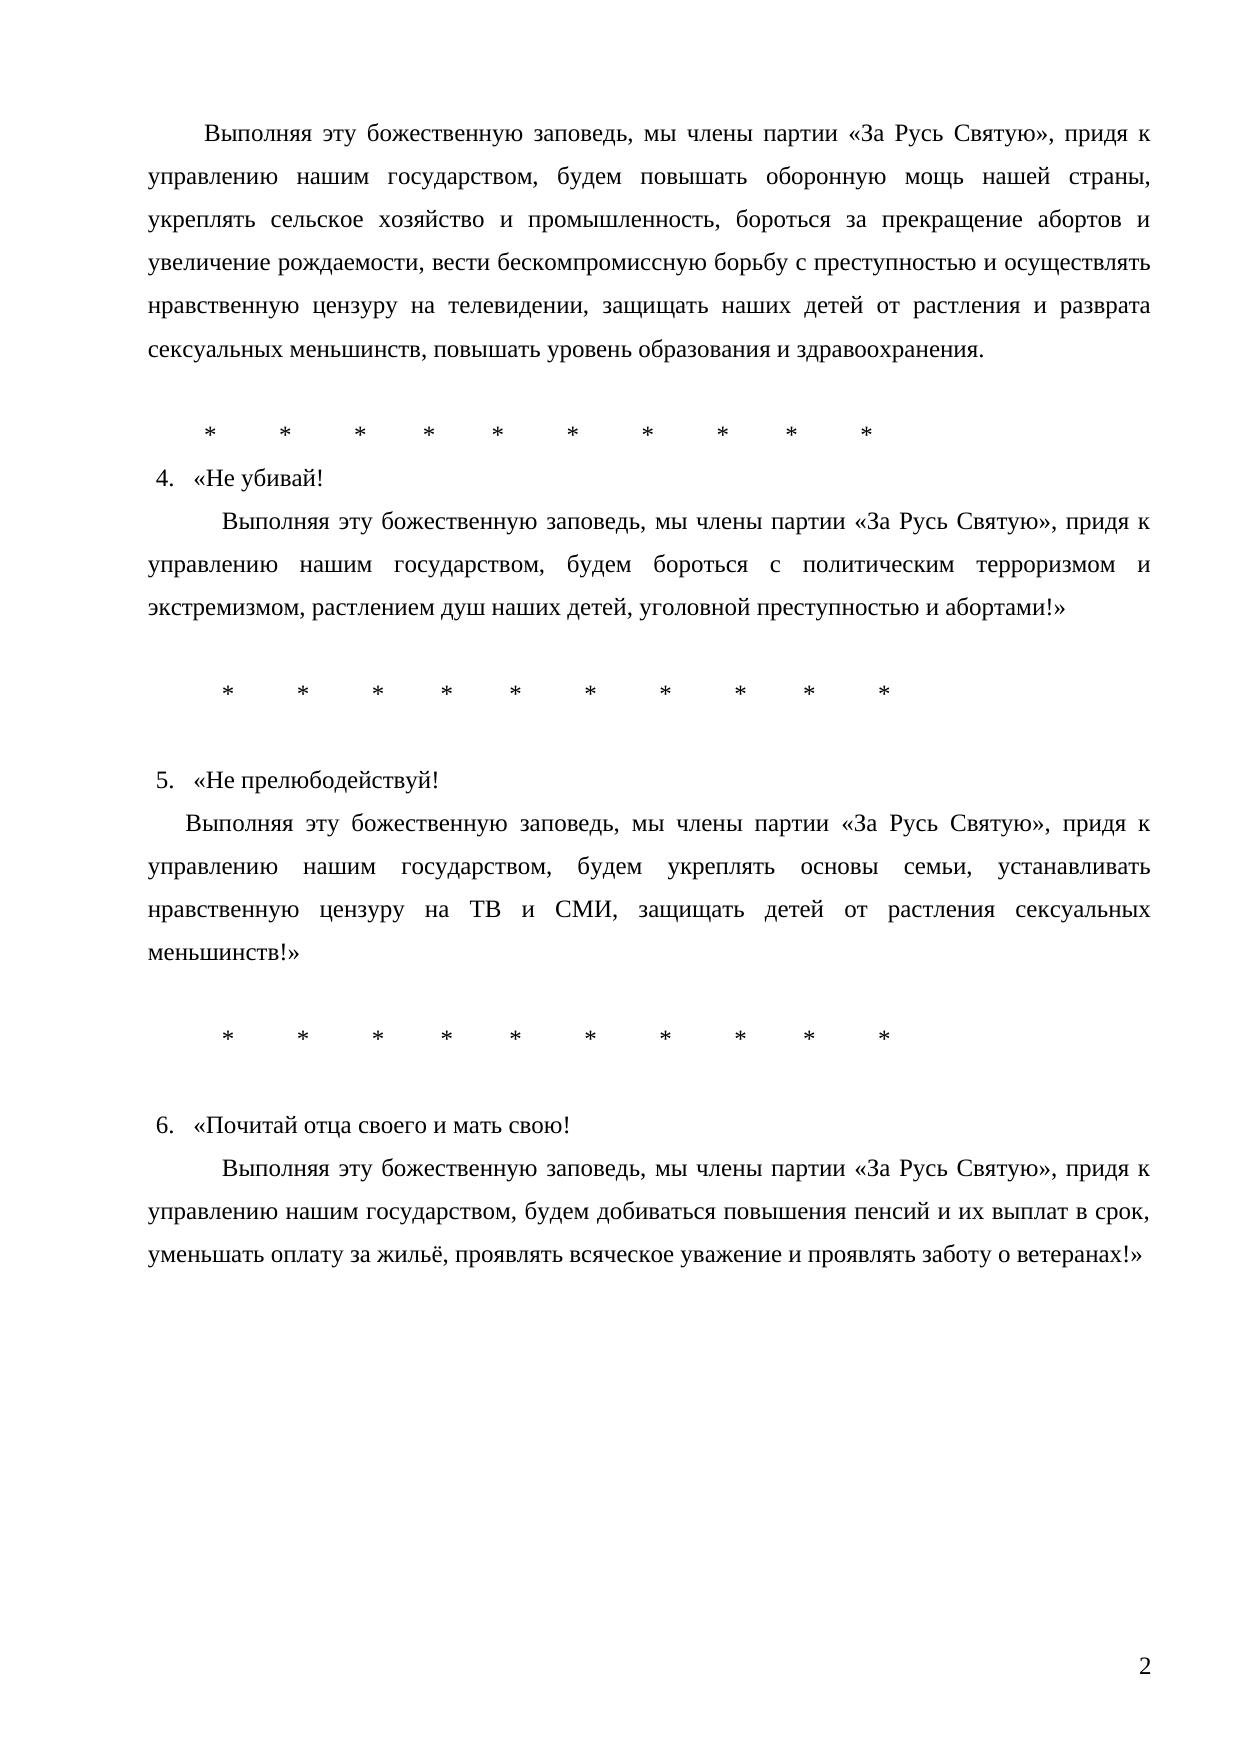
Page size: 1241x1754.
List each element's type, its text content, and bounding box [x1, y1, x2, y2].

text Выполняя эту божественную заповедь, мы члены партии «За Русь Святую», придя к управлению нашим государством, будем повышать оборонную мощь нашей страны, укреплять сельское хозяйство и промышленность, бороться за прекращение абортов и увеличение рождаемости, вести бескомпромиссную борьбу с преступностью и осуществлять нравственную цензуру на телевидении, защищать наших детей от растления и разврата сексуальных меньшинств, повышать уровень образования и здравоохранения. [148, 118, 1152, 362]
text Выполняя эту божественную заповедь, мы члены партии «За Русь Святую», придя к управлению нашим государством, будем укреплять основы семьи, устанавливать нравственную цензуру на ТВ и СМИ, защищать детей от растления сексуальных меньшинств!» [148, 808, 1152, 966]
text * * * * * * * * * * [148, 1024, 1152, 1052]
text Выполняя эту божественную заповедь, мы члены партии «За Русь Святую», придя к управлению нашим государством, будем добиваться повышения пенсий и их выплат в срок, уменьшать оплату за жильё, проявлять всяческое уважение и проявлять заботу о ветеранах!» [148, 1153, 1152, 1268]
text Выполняя эту божественную заповедь, мы члены партии «За Русь Святую», придя к управлению нашим государством, будем бороться с политическим терроризмом и экстремизмом, растлением душ наших детей, уголовной преступностью и абортами!» [148, 506, 1152, 621]
text * * * * * * * * * * [148, 420, 1152, 449]
list «Почитай отца своего и мать свою! [156, 1110, 1152, 1139]
list «Не убивай! [156, 463, 1152, 492]
list «Не прелюбодействуй! [156, 765, 1152, 794]
text * * * * * * * * * * [148, 679, 1152, 707]
